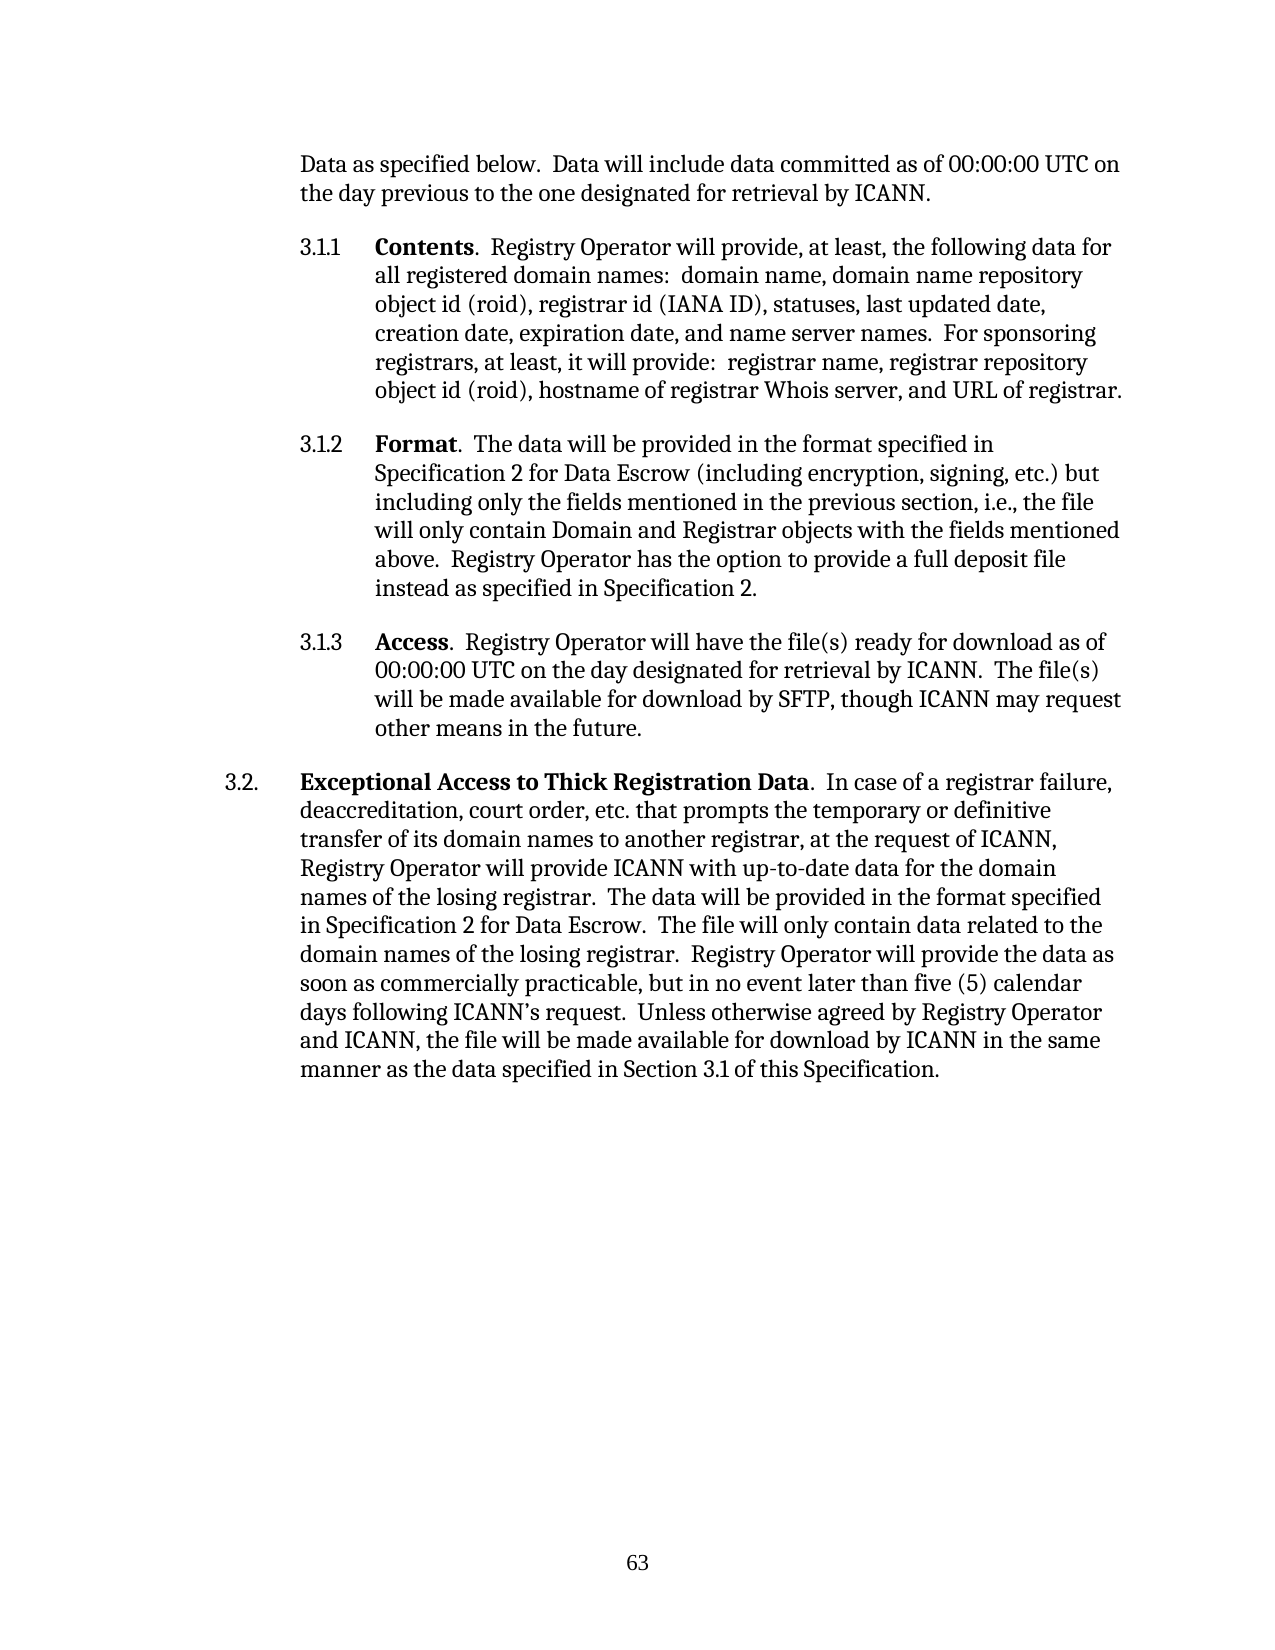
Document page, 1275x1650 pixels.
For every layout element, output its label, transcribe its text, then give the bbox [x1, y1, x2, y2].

text Format. The data will be provided in the format specified in Specification 2 for Data Escrow (including encryption, signing, etc.) but including only the fields mentioned in the previous section, i.e., the file will only contain Domain and Registrar objects with the fields mentioned above. Registry Operator has the option to provide a full deposit file instead as specified in Specification 2. [300, 430, 1125, 602]
text Exceptional Access to Thick Registration Data. In case of a registrar failure, deaccreditation, court order, etc. that prompts the temporary or definitive transfer of its domain names to another registrar, at the request of ICANN, Registry Operator will provide ICANN with up-to-date data for the domain names of the losing registrar. The data will be provided in the format specified in Specification 2 for Data Escrow. The file will only contain data related to the domain names of the losing registrar. Registry Operator will provide the data as soon as commercially practicable, but in no event later than five (5) calendar days following ICANN’s request. Unless otherwise agreed by Registry Operator and ICANN, the file will be made available for download by ICANN in the same manner as the data specified in Section 3.1 of this Specification. [225, 767, 1125, 1084]
text Contents. Registry Operator will provide, at least, the following data for all registered domain names: domain name, domain name repository object id (roid), registrar id (IANA ID), statuses, last updated date, creation date, expiration date, and name server names. For sponsoring registrars, at least, it will provide: registrar name, registrar repository object id (roid), hostname of registrar Whois server, and URL of registrar. [300, 232, 1125, 405]
text Access. Registry Operator will have the file(s) ready for download as of 00:00:00 UTC on the day designated for retrieval by ICANN. The file(s) will be made available for download by SFTP, though ICANN may request other means in the future. [300, 627, 1125, 742]
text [225, 150, 1125, 207]
